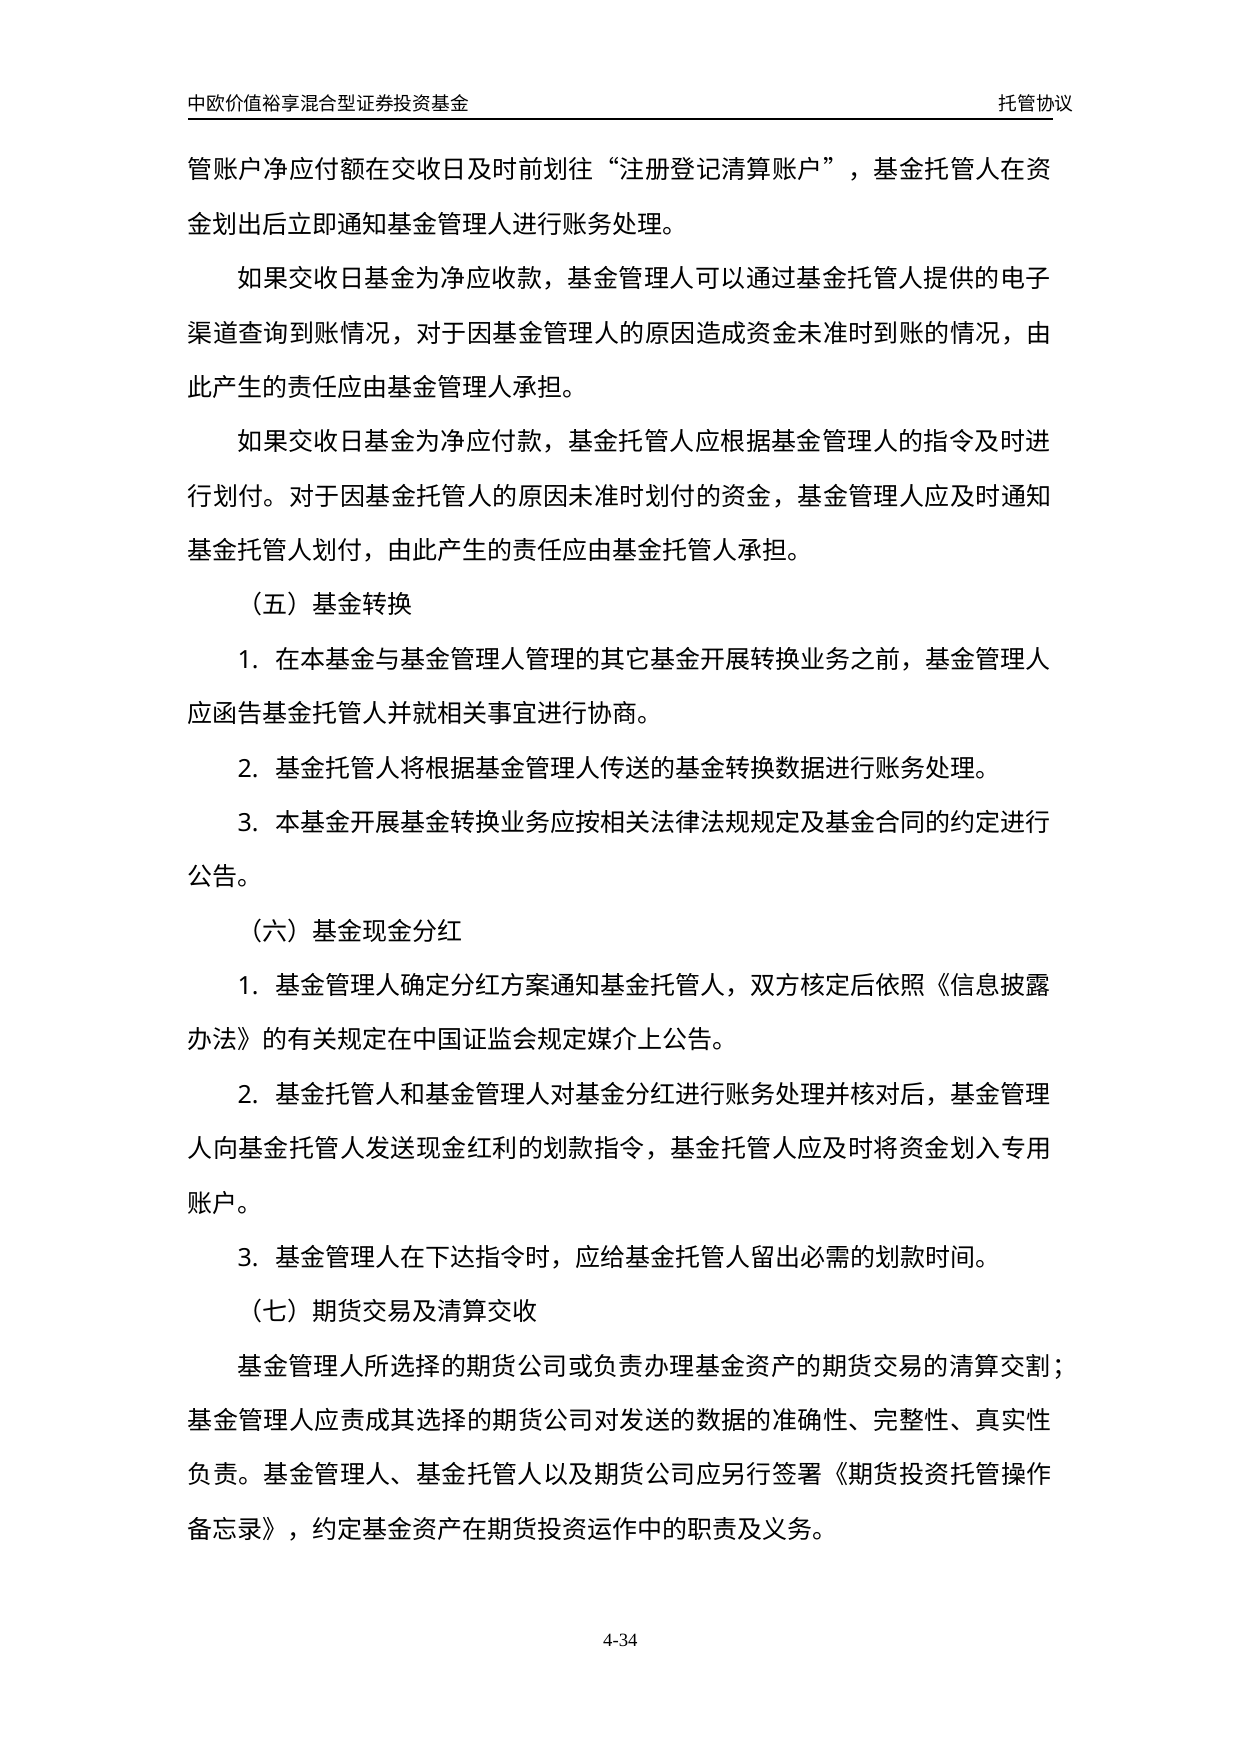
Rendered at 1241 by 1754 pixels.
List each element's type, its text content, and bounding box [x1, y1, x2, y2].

text 如果交收日基金为净应收款，基金管理人可以通过基金托管人提供的电子渠道查询到账情况，对于因基金管理人的原因造成资金未准时到账的情况，由此产生的责任应由基金管理人承担。 [187, 259, 1053, 404]
list 基金托管人和基金管理人对基金分红进行账务处理并核对后，基金管理人向基金托管人发送现金红利的划款指令，基金托管人应及时将资金划入专用账户。 [187, 1074, 1053, 1219]
list 基金管理人确定分红方案通知基金托管人，双方核定后依照《信息披露办法》的有关规定在中国证监会规定媒介上公告。 [187, 966, 1053, 1056]
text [187, 150, 1053, 241]
text 如果交收日基金为净应付款，基金托管人应根据基金管理人的指令及时进行划付。对于因基金托管人的原因未准时划付的资金，基金管理人应及时通知基金托管人划付，由此产生的责任应由基金托管人承担。 [187, 422, 1053, 567]
text （六）基金现金分红 [187, 911, 1053, 947]
list 本基金开展基金转换业务应按相关法律法规规定及基金合同的约定进行公告。 [187, 802, 1053, 893]
text （五）基金转换 [187, 585, 1053, 621]
list 在本基金与基金管理人管理的其它基金开展转换业务之前，基金管理人应函告基金托管人并就相关事宜进行协商。 [187, 639, 1053, 730]
list 基金托管人将根据基金管理人传送的基金转换数据进行账务处理。 [187, 748, 1053, 784]
text 基金管理人所选择的期货公司或负责办理基金资产的期货交易的清算交割；基金管理人应责成其选择的期货公司对发送的数据的准确性、完整性、真实性负责。基金管理人、基金托管人以及期货公司应另行签署《期货投资托管操作备忘录》，约定基金资产在期货投资运作中的职责及义务。 [187, 1346, 1053, 1546]
list 基金管理人在下达指令时，应给基金托管人留出必需的划款时间。 [187, 1237, 1053, 1274]
text （七）期货交易及清算交收 [187, 1292, 1053, 1328]
